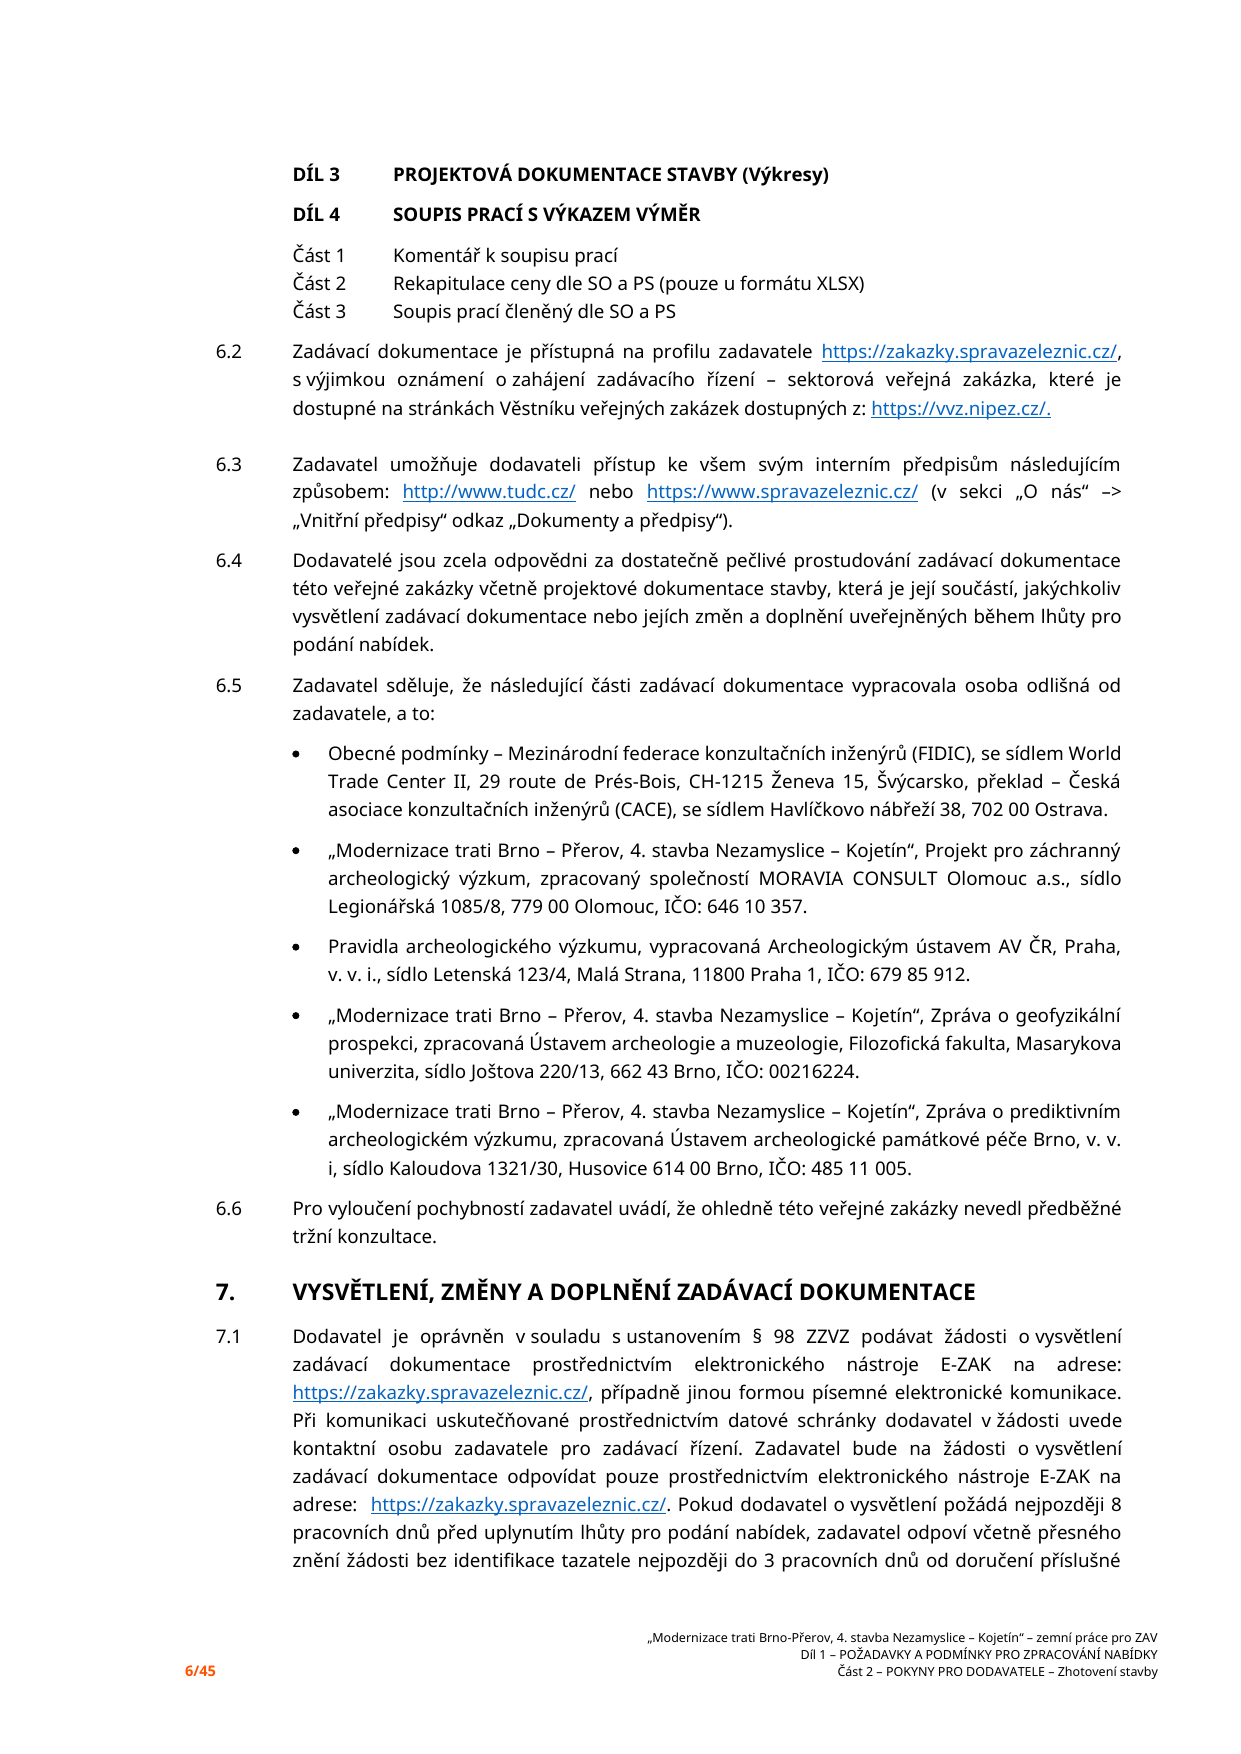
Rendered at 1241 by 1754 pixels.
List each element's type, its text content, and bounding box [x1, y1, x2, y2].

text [216, 1323, 1122, 1573]
text VYSVĚTLENÍ, ZMĚNY a DOPLNĚNÍ ZADÁVACÍ DOKUMENTACE [216, 1276, 1122, 1308]
text Zadavatel umožňuje dodavateli přístup ke všem svým interním předpisům následujícím způsobem: http://www.tudc.cz/ nebo https://www.spravazeleznic.cz/ (v sekci „O nás“ –> „Vnitřní předpisy“ odkaz „Dokumenty a předpisy“). [216, 451, 1122, 532]
text Dodavatelé jsou zcela odpovědni za dostatečně pečlivé prostudování zadávací dokumentace této veřejné zakázky včetně projektové dokumentace stavby, která je její součástí, jakýchkoliv vysvětlení zadávací dokumentace nebo jejích změn a doplnění uveřejněných během lhůty pro podání nabídek. [216, 547, 1122, 657]
text DÍL 4 SOUPIS PRACÍ S VÝKAZEM VÝMĚR [292, 202, 1122, 227]
text Zadavatel sděluje, že následující části zadávací dokumentace vypracovala osoba odlišná od zadavatele, a to: [216, 672, 1122, 726]
text Pro vyloučení pochybností zadavatel uvádí, že ohledně této veřejné zakázky nevedl předběžné tržní konzultace. [216, 1195, 1122, 1249]
text „Modernizace trati Brno – Přerov, 4. stavba Nezamyslice – Kojetín“, Zpráva o prediktivním archeologickém výzkumu, zpracovaná Ústavem archeologické památkové péče Brno, v. v. i, sídlo Kaloudova 1321/30, Husovice 614 00 Brno, IČO: 485 11 005. [292, 1099, 1122, 1180]
text Zadávací dokumentace je přístupná na profilu zadavatele https://zakazky.spravazeleznic.cz/, s výjimkou oznámení o zahájení zadávacího řízení – sektorová veřejná zakázka, které je dostupné na stránkách Věstníku veřejných zakázek dostupných z: https://vvz.nipez.cz/. [216, 339, 1122, 420]
text „Modernizace trati Brno – Přerov, 4. stavba Nezamyslice – Kojetín“, Zpráva o geofyzikální prospekci, zpracovaná Ústavem archeologie a muzeologie, Filozofická fakulta, Masarykova univerzita, sídlo Joštova 220/13, 662 43 Brno, IČO: 00216224. [292, 1002, 1122, 1084]
text Část 2 Rekapitulace ceny dle SO a PS (pouze u formátu XLSX) [292, 270, 1122, 296]
text Část 1 Komentář k soupisu prací [292, 242, 1122, 268]
text Pravidla archeologického výzkumu, vypracovaná Archeologickým ústavem AV ČR, Praha, v. v. i., sídlo Letenská 123/4, Malá Strana, 11800 Praha 1, IČO: 679 85 912. [292, 934, 1122, 987]
text Část 3 Soupis prací členěný dle SO a PS [292, 298, 1122, 324]
text DÍL 3 PROJEKTOVÁ DOKUMENTACE STAVBY (Výkresy) [292, 161, 1122, 187]
text Obecné podmínky – Mezinárodní federace konzultačních inženýrů (FIDIC), se sídlem World Trade Center II, 29 route de Prés-Bois, CH-1215 Ženeva 15, Švýcarsko, překlad – Česká asociace konzultačních inženýrů (CACE), se sídlem Havlíčkovo nábřeží 38, 702 00 Ostrava. [292, 741, 1122, 822]
text „Modernizace trati Brno – Přerov, 4. stavba Nezamyslice – Kojetín“, Projekt pro záchranný archeologický výzkum, zpracovaný společností MORAVIA CONSULT Olomouc a.s., sídlo Legionářská 1085/8, 779 00 Olomouc, IČO: 646 10 357. [292, 837, 1122, 919]
